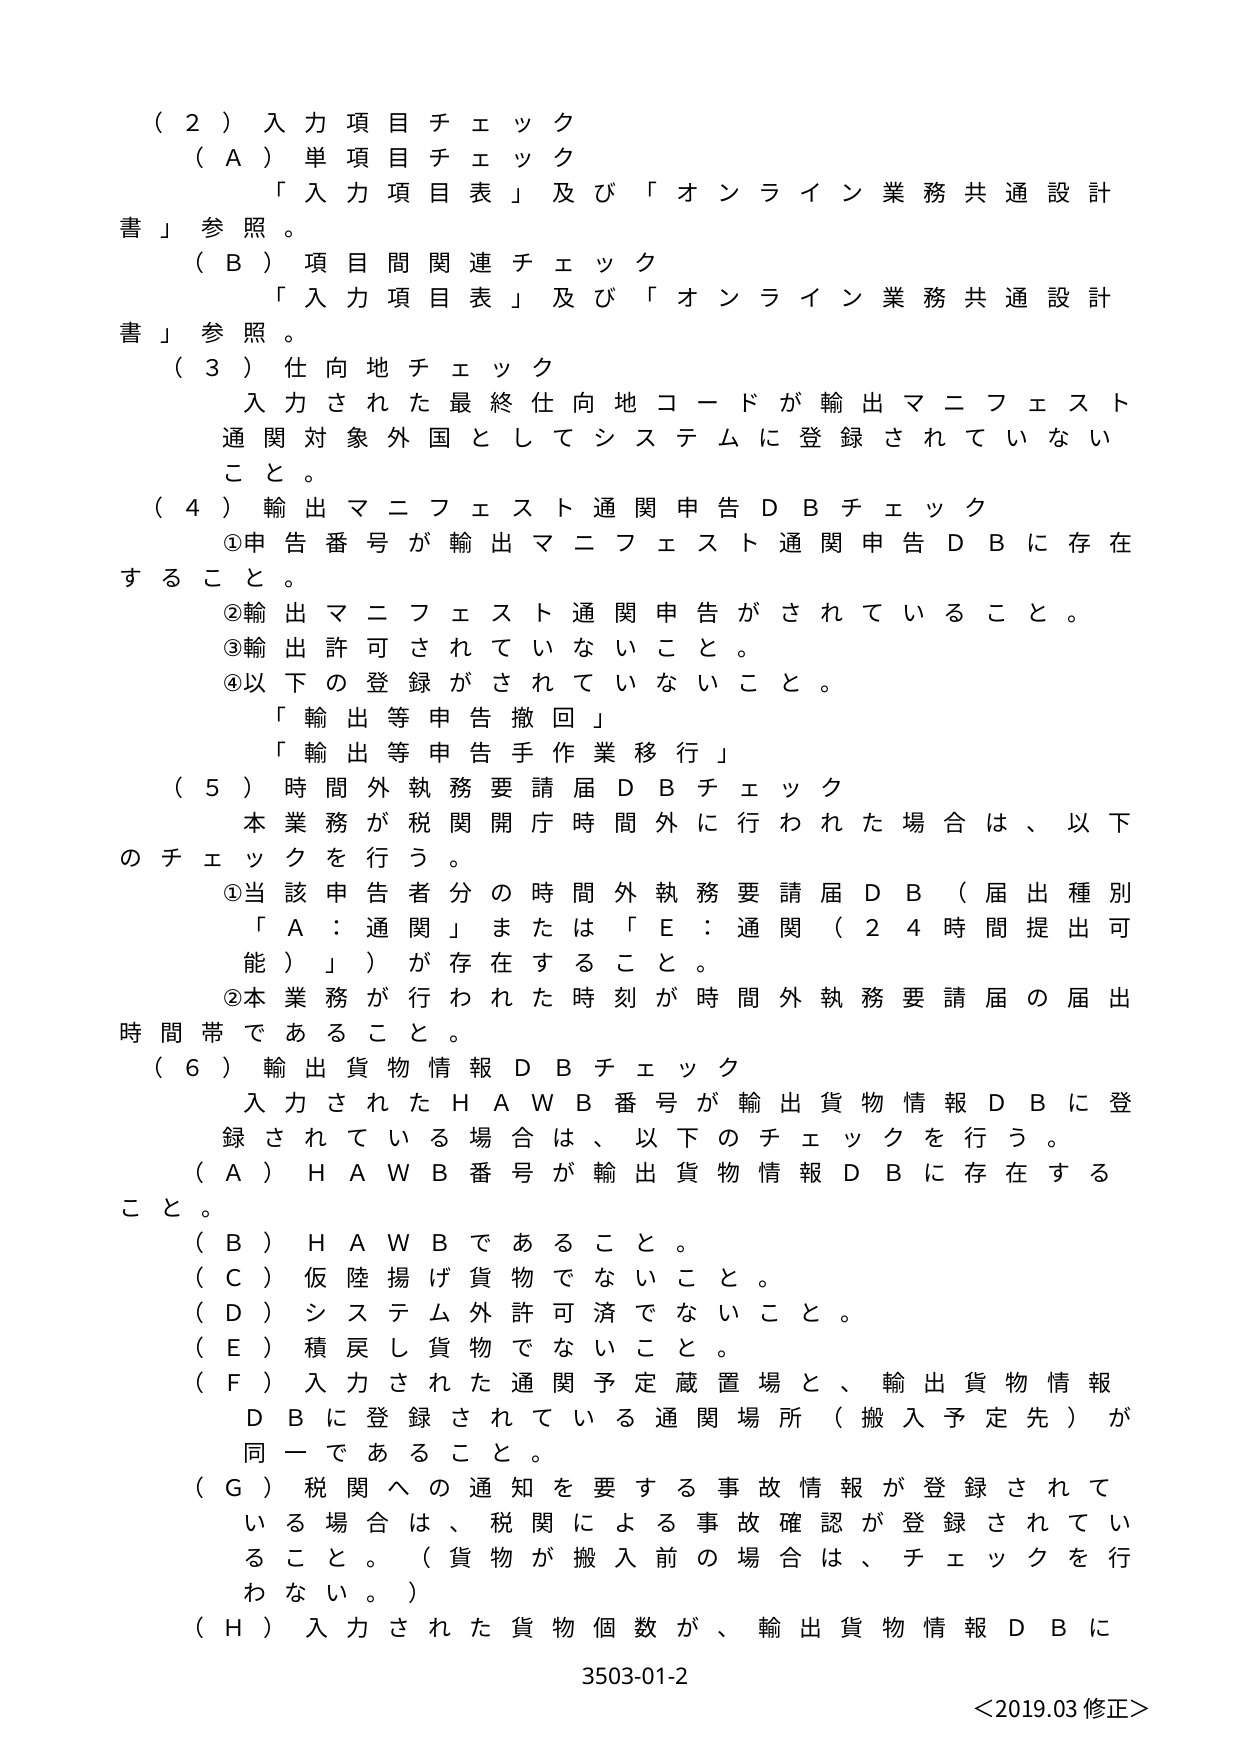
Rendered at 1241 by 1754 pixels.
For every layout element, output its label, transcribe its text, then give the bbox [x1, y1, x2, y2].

text （３）仕向地チェック [119, 349, 1150, 384]
text （Ｄ）システム外許可済でないこと。 [119, 1294, 1150, 1329]
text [161, 1609, 1150, 1644]
text （Ｅ）積戻し貨物でないこと。 [119, 1329, 1150, 1364]
text （Ａ）単項目チェック [119, 139, 1150, 174]
text （Ｃ）仮陸揚げ貨物でないこと。 [119, 1259, 1150, 1294]
text （２）入力項目チェック [119, 104, 1150, 139]
text 「入力項目表」及び「オンライン業務共通設計書」参照。 [119, 279, 1150, 349]
text （Ｂ）項目間関連チェック [119, 244, 1150, 279]
text ①申告番号が輸出マニフェスト通関申告ＤＢに存在すること。 [119, 524, 1150, 594]
text 入力されたＨＡＷＢ番号が輸出貨物情報ＤＢに登録されている場合は、以下のチェックを行う。 [202, 1084, 1150, 1154]
text （Ｂ）ＨＡＷＢであること。 [119, 1224, 1150, 1259]
text ②輸出マニフェスト通関申告がされていること。 [119, 594, 1150, 629]
text （Ａ）ＨＡＷＢ番号が輸出貨物情報ＤＢに存在すること。 [119, 1154, 1150, 1224]
text （Ｇ）税関への通知を要する事故情報が登録されている場合は、税関による事故確認が登録されていること。（貨物が搬入前の場合は、チェックを行わない。） [161, 1469, 1150, 1609]
text （Ｆ）入力された通関予定蔵置場と、輸出貨物情報ＤＢに登録されている通関場所（搬入予定先）が同一であること。 [161, 1364, 1150, 1469]
text 入力された最終仕向地コードが輸出マニフェスト通関対象外国としてシステムに登録されていないこと。 [203, 384, 1150, 489]
text ③輸出許可されていないこと。 [119, 629, 1150, 664]
text 本業務が税関開庁時間外に行われた場合は、以下のチェックを行う。 [119, 804, 1150, 874]
text 「輸出等申告撤回」 [119, 699, 1150, 734]
text （４）輸出マニフェスト通関申告ＤＢチェック [119, 489, 1150, 524]
text 「輸出等申告手作業移行」 [119, 734, 1150, 769]
text ②本業務が行われた時刻が時間外執務要請届の届出時間帯であること。 [119, 979, 1150, 1049]
text ①当該申告者分の時間外執務要請届ＤＢ（届出種別「Ａ：通関」または「Ｅ：通関（２４時間提出可能）」）が存在すること。 [202, 874, 1150, 979]
text ④以下の登録がされていないこと。 [119, 664, 1150, 699]
text （５）時間外執務要請届ＤＢチェック [119, 769, 1150, 804]
text 「入力項目表」及び「オンライン業務共通設計書」参照。 [119, 174, 1150, 244]
text （６）輸出貨物情報ＤＢチェック [119, 1049, 1150, 1084]
